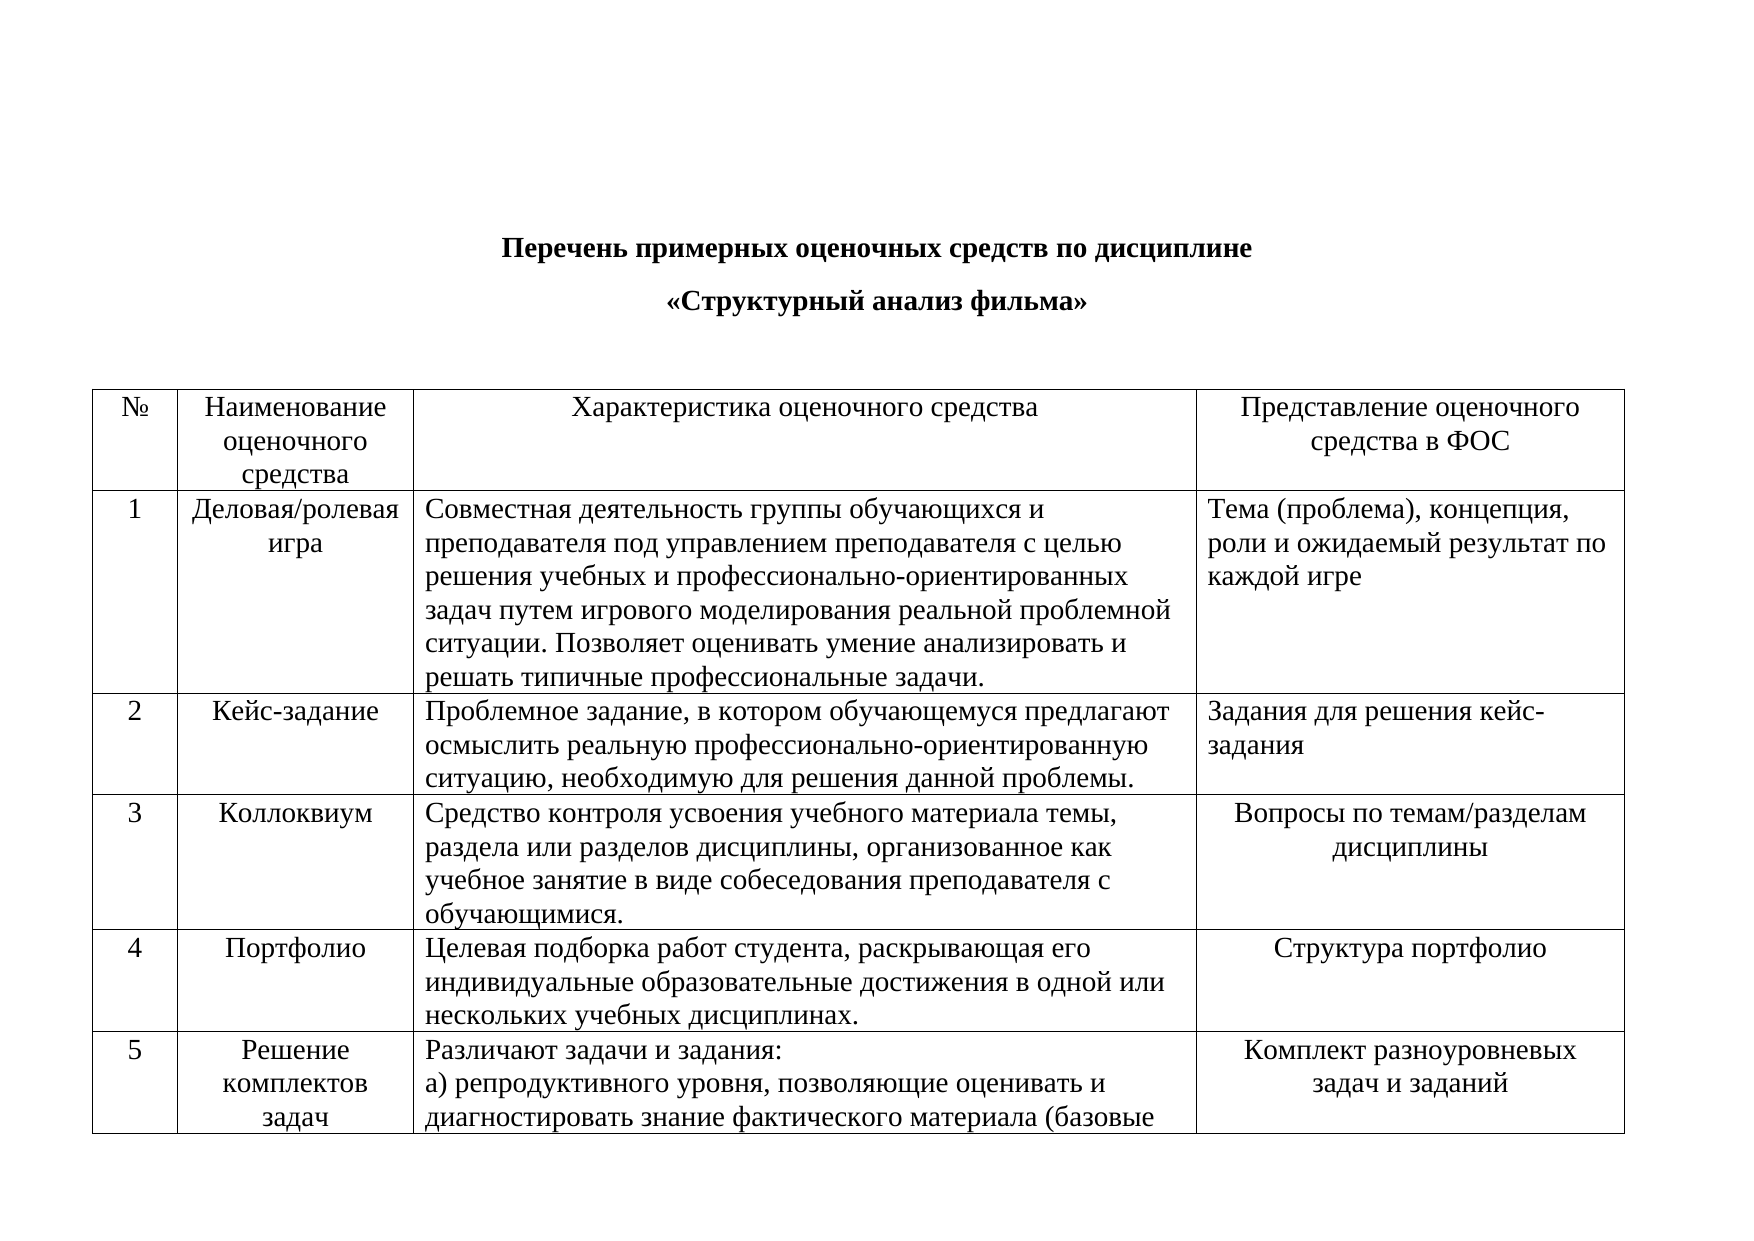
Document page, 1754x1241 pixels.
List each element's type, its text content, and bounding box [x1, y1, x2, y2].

table_cell Тема (проблема), концепция, роли и ожидаемый результат по каждой игре [1197, 491, 1624, 692]
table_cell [414, 1032, 1196, 1133]
table_cell Задания для решения кейс-задания [1197, 694, 1624, 794]
table_header Характеристика оценочного средства [414, 390, 1196, 490]
table_cell Совместная деятельность группы обучающихся и преподавателя под управлением преподавателя с целью решения учебных и профессионально-ориентированных задач путем игрового моделирования реальной проблемной ситуации. Позволяет оценивать умение анализировать и решать типичные профессиональные задачи. [414, 491, 1196, 692]
table_cell 1 [93, 491, 177, 692]
table_header Представление оценочного средства в ФОС [1197, 390, 1624, 490]
table_cell 2 [93, 694, 177, 794]
table_header Наименование оценочного средства [178, 390, 413, 490]
table_cell Проблемное задание, в котором обучающемуся предлагают осмыслить реальную профессионально-ориентированную ситуацию, необходимую для решения данной проблемы. [414, 694, 1196, 794]
table_cell Вопросы по темам/разделам дисциплины [1197, 795, 1624, 929]
table_cell Структура портфолио [1197, 930, 1624, 1031]
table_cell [1197, 1032, 1624, 1133]
table_cell 5 [93, 1032, 177, 1133]
table_cell Коллоквиум [178, 795, 413, 929]
table_cell Средство контроля усвоения учебного материала темы, раздела или разделов дисциплины, организованное как учебное занятие в виде собеседования преподавателя с обучающимися. [414, 795, 1196, 929]
text «Структурный анализ фильма» [118, 283, 1636, 316]
table_cell Целевая подборка работ студента, раскрывающая его индивидуальные образовательные достижения в одной или нескольких учебных дисциплинах. [414, 930, 1196, 1031]
table_cell 4 [93, 930, 177, 1031]
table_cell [178, 1032, 413, 1133]
table_cell Кейс-задание [178, 694, 413, 794]
table_cell 3 [93, 795, 177, 929]
text Перечень примерных оценочных средств по дисциплине [118, 230, 1636, 263]
table_header № [93, 390, 177, 490]
table_cell Деловая/ролевая игра [178, 491, 413, 692]
table_cell Портфолио [178, 930, 413, 1031]
